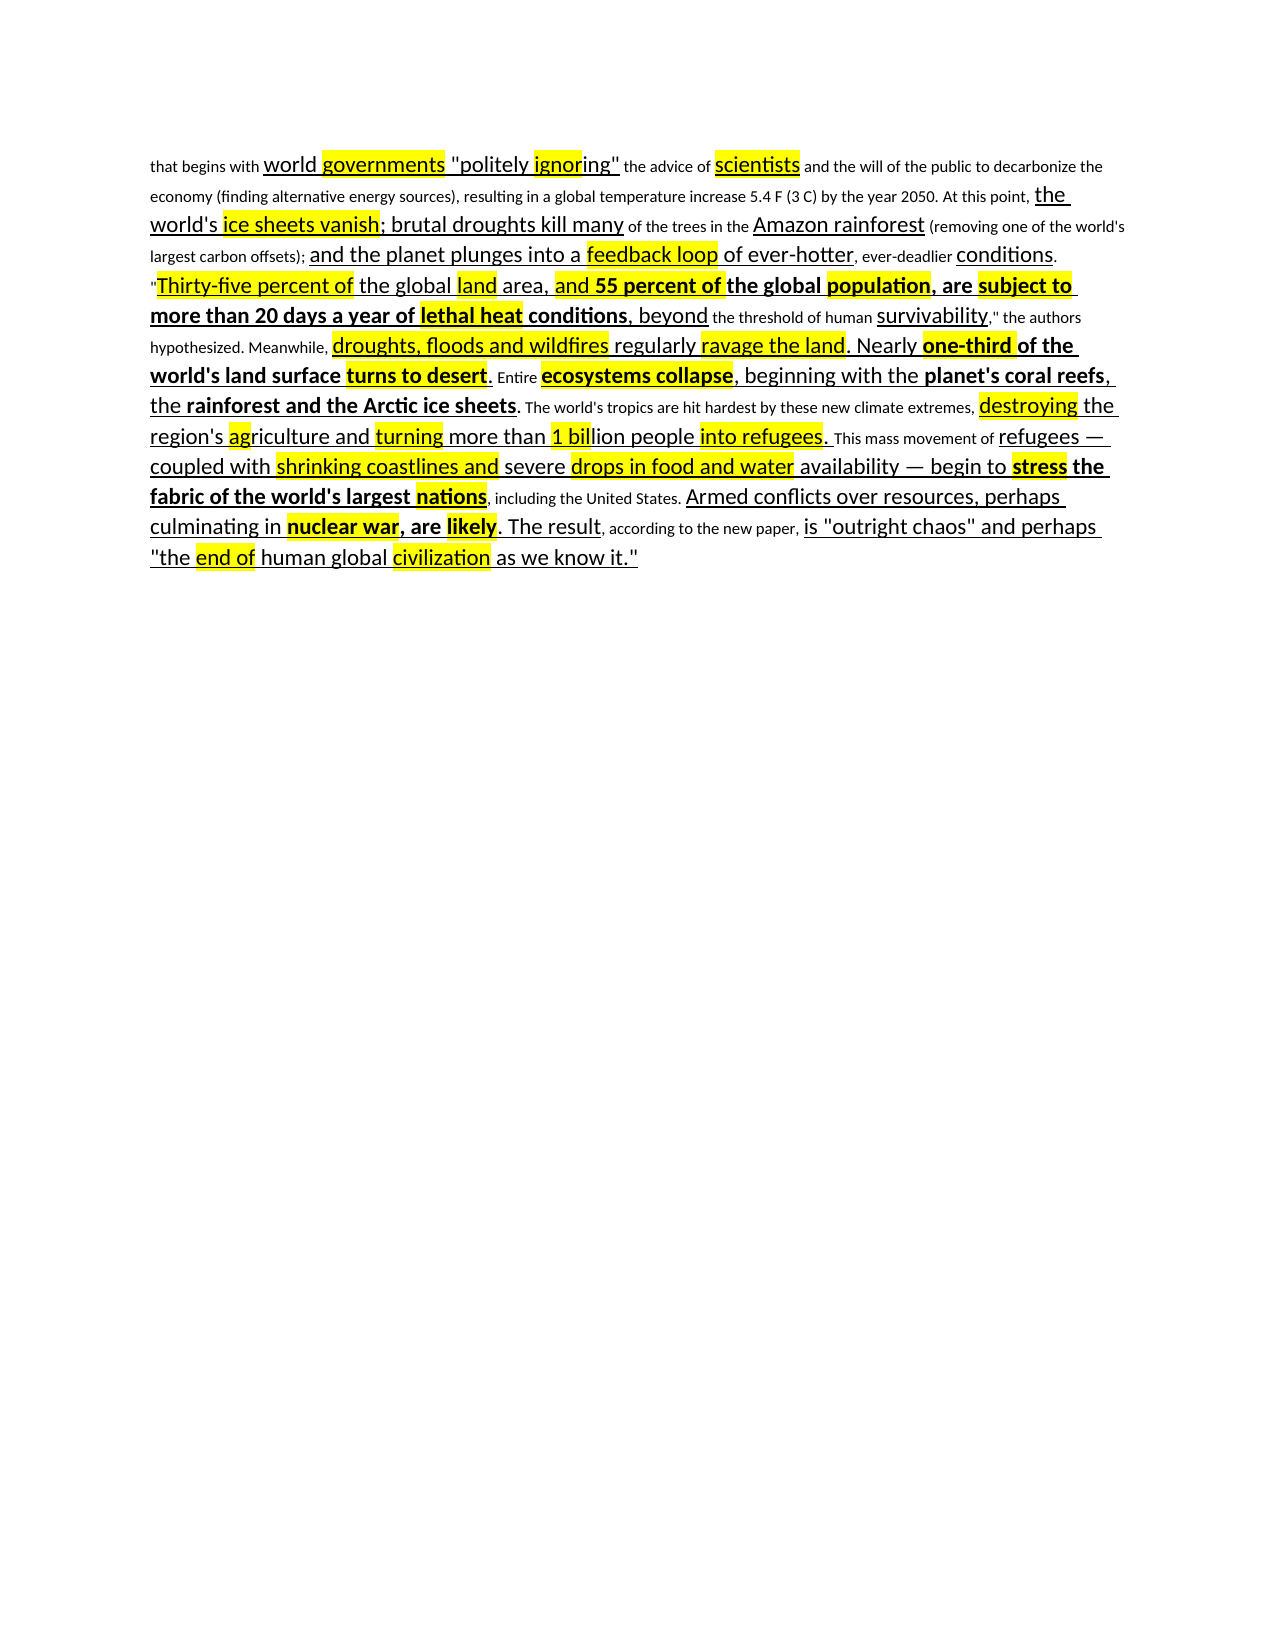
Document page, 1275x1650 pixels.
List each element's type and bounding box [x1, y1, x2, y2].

text [150, 150, 1125, 601]
